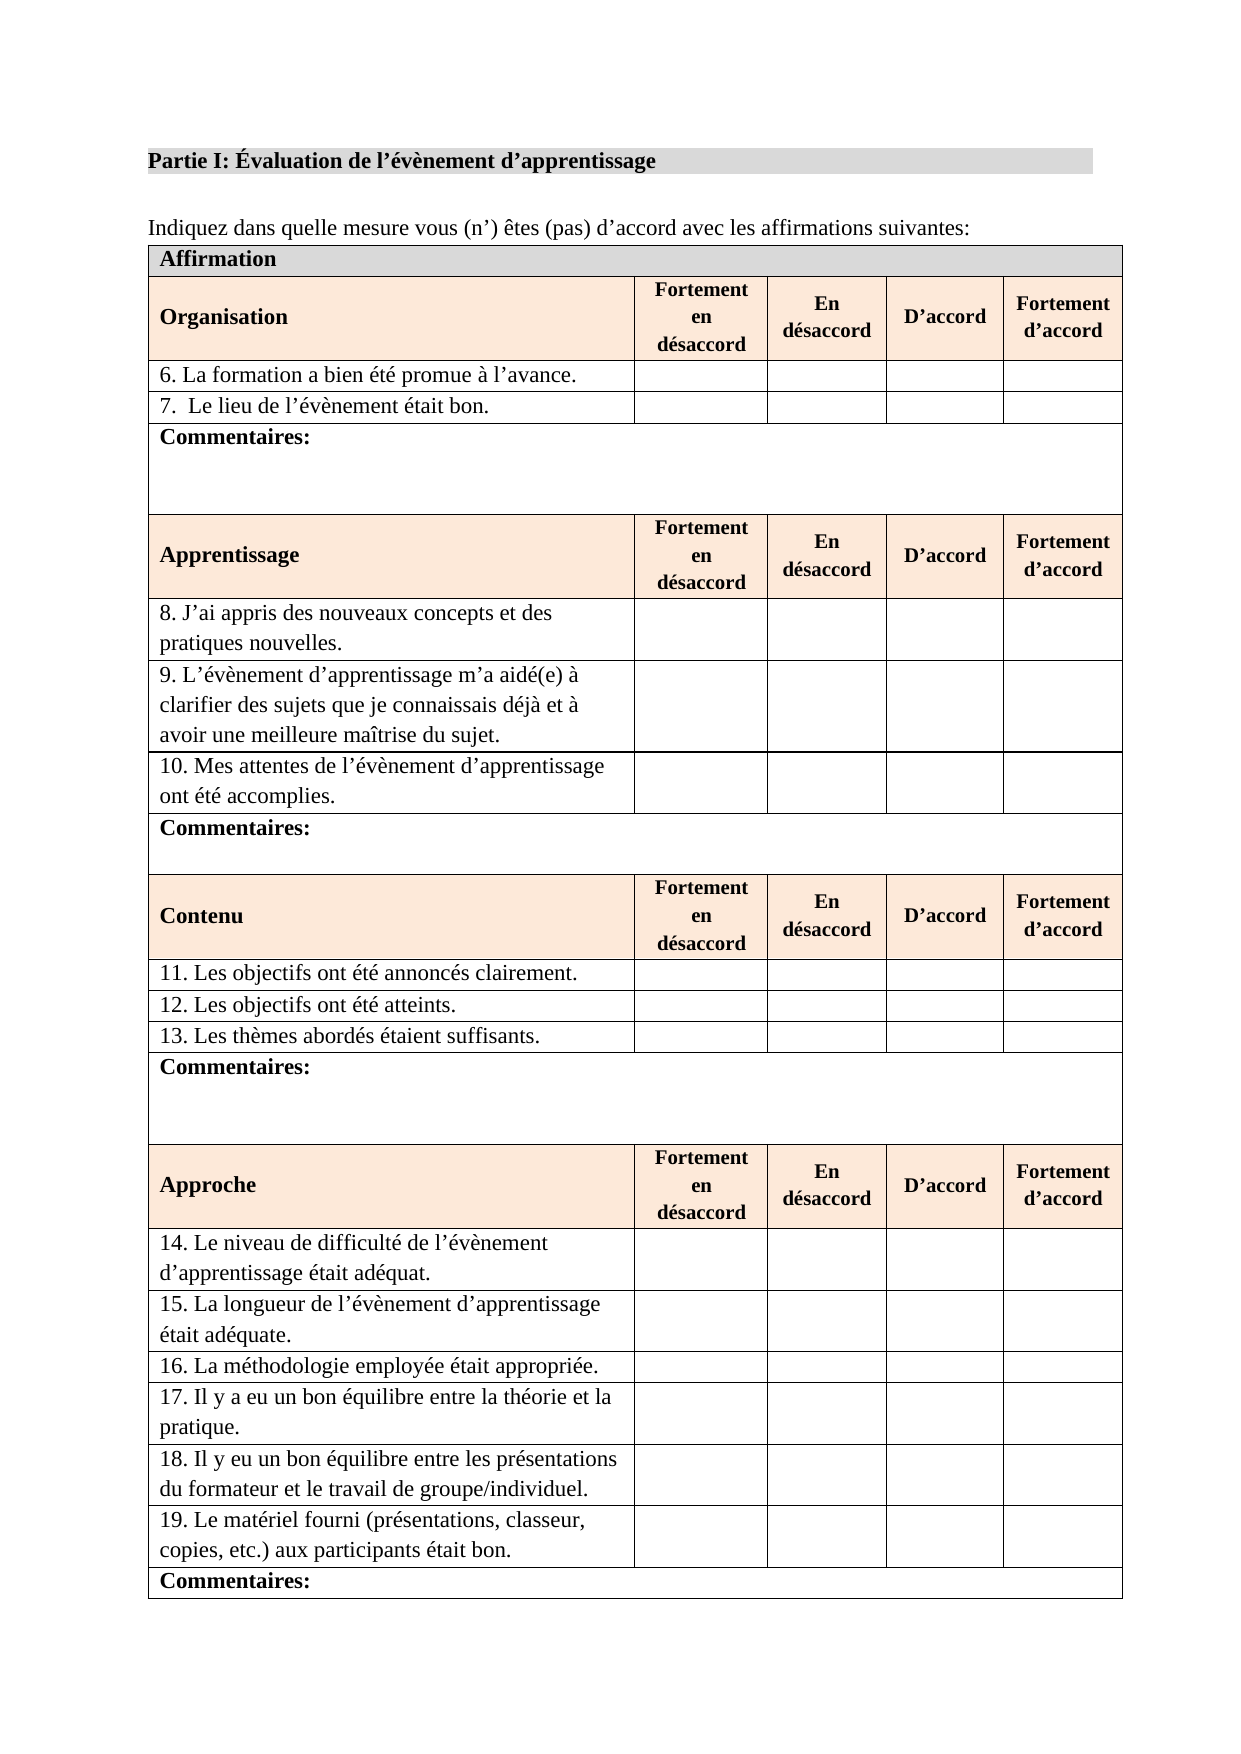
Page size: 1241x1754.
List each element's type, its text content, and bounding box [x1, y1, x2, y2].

table_cell Contenu [149, 875, 634, 958]
table_cell [768, 599, 886, 660]
table_cell [768, 1291, 886, 1351]
table_cell [635, 599, 767, 660]
table_cell D’accord [887, 277, 1003, 360]
table_cell [887, 1022, 1003, 1052]
table_cell [1004, 1229, 1122, 1289]
table_cell [635, 1445, 767, 1505]
table_cell Fortement d’accord [1004, 515, 1122, 598]
table_cell [887, 661, 1003, 751]
table_cell [768, 753, 886, 813]
table_cell Commentaires: [149, 814, 1122, 874]
table_cell 18. Il y eu un bon équilibre entre les présentations du formateur et le travail de groupe/individuel. [149, 1445, 634, 1505]
table_cell 15. La longueur de l’évènement d’apprentissage était adéquate. [149, 1291, 634, 1351]
table_cell [635, 1352, 767, 1382]
table_cell [887, 991, 1003, 1021]
table_cell 17. Il y a eu un bon équilibre entre la théorie et la pratique. [149, 1383, 634, 1444]
table_cell [887, 361, 1003, 391]
table_cell D’accord [887, 515, 1003, 598]
table_cell [887, 1383, 1003, 1444]
table_cell [635, 1022, 767, 1052]
table_cell [1004, 991, 1122, 1021]
table_cell [635, 1291, 767, 1351]
table_cell 12. Les objectifs ont été atteints. [149, 991, 634, 1021]
table_cell [635, 392, 767, 422]
table_cell Commentaires: [149, 1568, 1122, 1598]
table_cell En désaccord [768, 277, 886, 360]
table_cell En désaccord [768, 1145, 886, 1228]
table_cell [1004, 392, 1122, 422]
table_cell [1004, 1445, 1122, 1505]
table_cell 6. La formation a bien été promue à l’avance. [149, 361, 634, 391]
table_cell D’accord [887, 1145, 1003, 1228]
table_header Affirmation [149, 246, 1122, 276]
table_cell 14. Le niveau de difficulté de l’évènement d’apprentissage était adéquat. [149, 1229, 634, 1289]
table_cell 8. J’ai appris des nouveaux concepts et des pratiques nouvelles. [149, 599, 634, 660]
table_cell [635, 960, 767, 990]
table_cell [635, 661, 767, 751]
table_cell En désaccord [768, 875, 886, 958]
table_cell [1004, 1291, 1122, 1351]
table_cell [635, 991, 767, 1021]
table_cell 19. Le matériel fourni (présentations, classeur, copies, etc.) aux participants était bon. [149, 1506, 634, 1567]
table_cell [1004, 1383, 1122, 1444]
table_cell [1004, 599, 1122, 660]
table_cell Apprentissage [149, 515, 634, 598]
table_cell [1004, 960, 1122, 990]
table_cell [768, 960, 886, 990]
table_cell 9. L’évènement d’apprentissage m’a aidé(e) à clarifier des sujets que je connaissais déjà et à avoir une meilleure maîtrise du sujet. [149, 661, 634, 751]
table_cell [768, 392, 886, 422]
table_cell Fortement en désaccord [635, 875, 767, 958]
table_cell [768, 1383, 886, 1444]
table_cell [768, 1352, 886, 1382]
table_cell [887, 1229, 1003, 1289]
table_cell [768, 661, 886, 751]
table_cell [635, 1229, 767, 1289]
table_cell [768, 361, 886, 391]
table_cell Commentaires: [149, 424, 1122, 514]
table_cell Fortement en désaccord [635, 1145, 767, 1228]
table_cell Commentaires: [149, 1053, 1122, 1144]
table_cell [1004, 1022, 1122, 1052]
table_cell [1004, 753, 1122, 813]
table_cell Fortement en désaccord [635, 277, 767, 360]
table_cell En désaccord [768, 515, 886, 598]
table_cell [1004, 1352, 1122, 1382]
table_cell [768, 1022, 886, 1052]
table_cell [1004, 661, 1122, 751]
table_cell [768, 1445, 886, 1505]
table_cell [635, 753, 767, 813]
table_cell [887, 1445, 1003, 1505]
table_cell [635, 1383, 767, 1444]
table_cell [635, 1506, 767, 1567]
table_cell [887, 392, 1003, 422]
table_cell Fortement d’accord [1004, 277, 1122, 360]
table_cell 10. Mes attentes de l’évènement d’apprentissage ont été accomplies. [149, 753, 634, 813]
table_cell Fortement d’accord [1004, 875, 1122, 958]
table_cell [768, 991, 886, 1021]
table_cell [635, 361, 767, 391]
table_cell 16. La méthodologie employée était appropriée. [149, 1352, 634, 1382]
table_cell Fortement d’accord [1004, 1145, 1122, 1228]
table_cell [768, 1506, 886, 1567]
table_cell 13. Les thèmes abordés étaient suffisants. [149, 1022, 634, 1052]
table_cell 11. Les objectifs ont été annoncés clairement. [149, 960, 634, 990]
text Partie I: Évaluation de l’évènement d’apprentissage [148, 148, 1093, 174]
table_cell 7. Le lieu de l’évènement était bon. [149, 392, 634, 422]
table_cell [887, 960, 1003, 990]
table_cell [887, 599, 1003, 660]
table_cell [887, 1506, 1003, 1567]
table_cell [768, 1229, 886, 1289]
text Indiquez dans quelle mesure vous (n’) êtes (pas) d’accord avec les affirmations suivantes: [148, 214, 1093, 241]
table_cell [1004, 361, 1122, 391]
table_cell Approche [149, 1145, 634, 1228]
table_cell [1004, 1506, 1122, 1567]
table_cell D’accord [887, 875, 1003, 958]
table_cell Organisation [149, 277, 634, 360]
table_cell Fortement en désaccord [635, 515, 767, 598]
table_cell [887, 753, 1003, 813]
table_cell [887, 1291, 1003, 1351]
table_cell [887, 1352, 1003, 1382]
